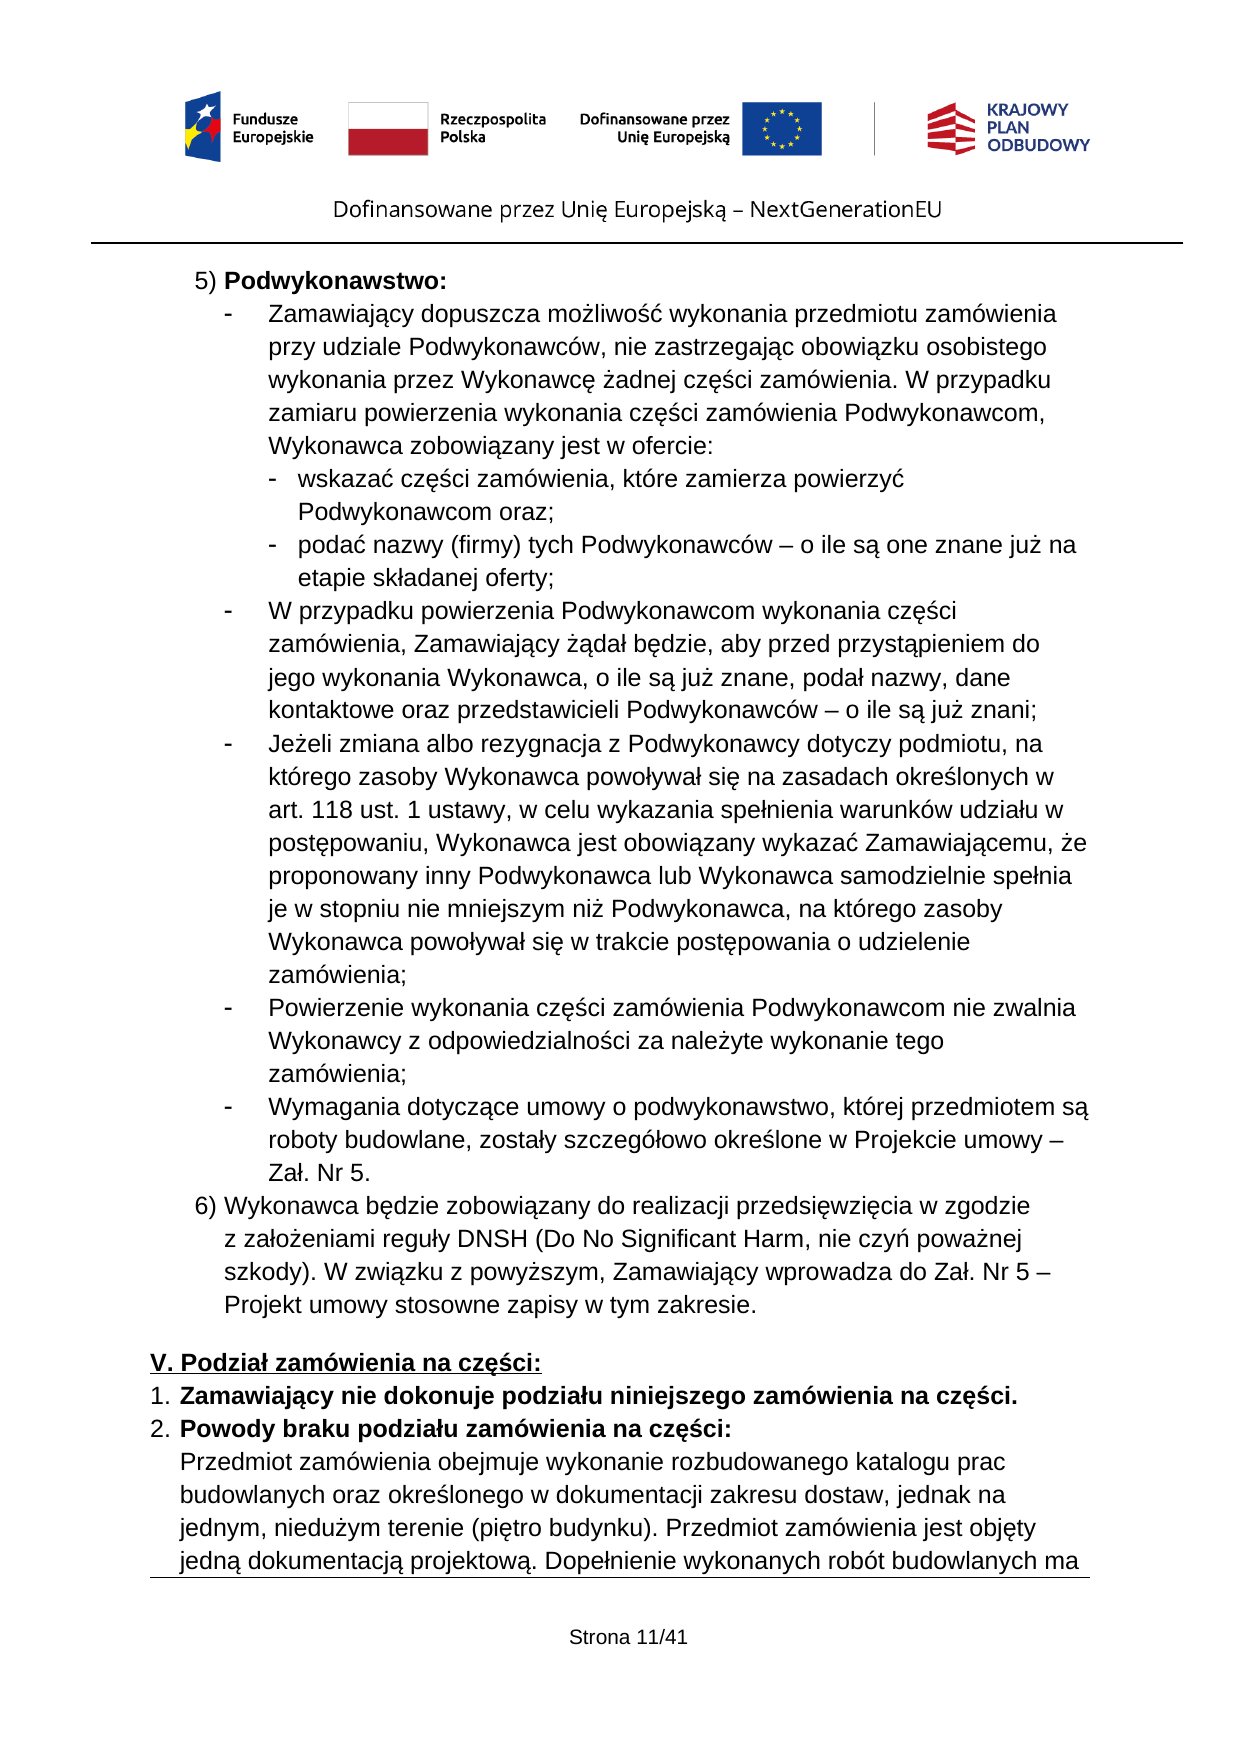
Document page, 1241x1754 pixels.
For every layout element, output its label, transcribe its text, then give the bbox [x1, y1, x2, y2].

list W przypadku powierzenia Podwykonawcom wykonania części zamówienia, Zamawiający żądał będzie, aby przed przystąpieniem do jego wykonania Wykonawca, o ile są już znane, podał nazwy, dane kontaktowe oraz przedstawicieli Podwykonawców – o ile są już znani; [224, 596, 1090, 724]
list Jeżeli zmiana albo rezygnacja z Podwykonawcy dotyczy podmiotu, na którego zasoby Wykonawca powoływał się na zasadach określonych w art. 118 ust. 1 ustawy, w celu wykazania spełnienia warunków udziału w postępowaniu, Wykonawca jest obowiązany wykazać Zamawiającemu, że proponowany inny Podwykonawca lub Wykonawca samodzielnie spełnia je w stopniu nie mniejszym niż Podwykonawca, na którego zasoby Wykonawca powoływał się w trakcie postępowania o udzielenie zamówienia; [224, 728, 1090, 988]
list wskazać części zamówienia, które zamierza powierzyć Podwykonawcom oraz; [268, 464, 1090, 526]
list Wykonawca będzie zobowiązany do realizacji przedsięwzięcia w zgodzie z założeniami reguły DNSH (Do No Significant Harm, nie czyń poważnej szkody). W związku z powyższym, Zamawiający wprowadza do Zał. Nr 5 – Projekt umowy stosowne zapisy w tym zakresie. [194, 1191, 1090, 1319]
list Podwykonawstwo: [194, 266, 1090, 294]
list Zamawiający nie dokonuje podziału niniejszego zamówienia na części. [150, 1381, 1090, 1410]
text V. Podział zamówienia na części: [150, 1348, 1090, 1377]
list Powody braku podziału zamówienia na części: [150, 1414, 1090, 1443]
list Powierzenie wykonania części zamówienia Podwykonawcom nie zwalnia Wykonawcy z odpowiedzialności za należyte wykonanie tego zamówienia; [224, 993, 1090, 1088]
list podać nazwy (firmy) tych Podwykonawców – o ile są one znane już na etapie składanej oferty; [268, 530, 1090, 592]
list Zamawiający dopuszcza możliwość wykonania przedmiotu zamówienia przy udziale Podwykonawców, nie zastrzegając obowiązku osobistego wykonania przez Wykonawcę żadnej części zamówienia. W przypadku zamiaru powierzenia wykonania części zamówienia Podwykonawcom, Wykonawca zobowiązany jest w ofercie: [224, 299, 1090, 460]
picture [167, 73, 1108, 240]
list Wymagania dotyczące umowy o podwykonawstwo, której przedmiotem są roboty budowlane, zostały szczegółowo określone w Projekcie umowy – Zał. Nr 5. [224, 1092, 1090, 1187]
